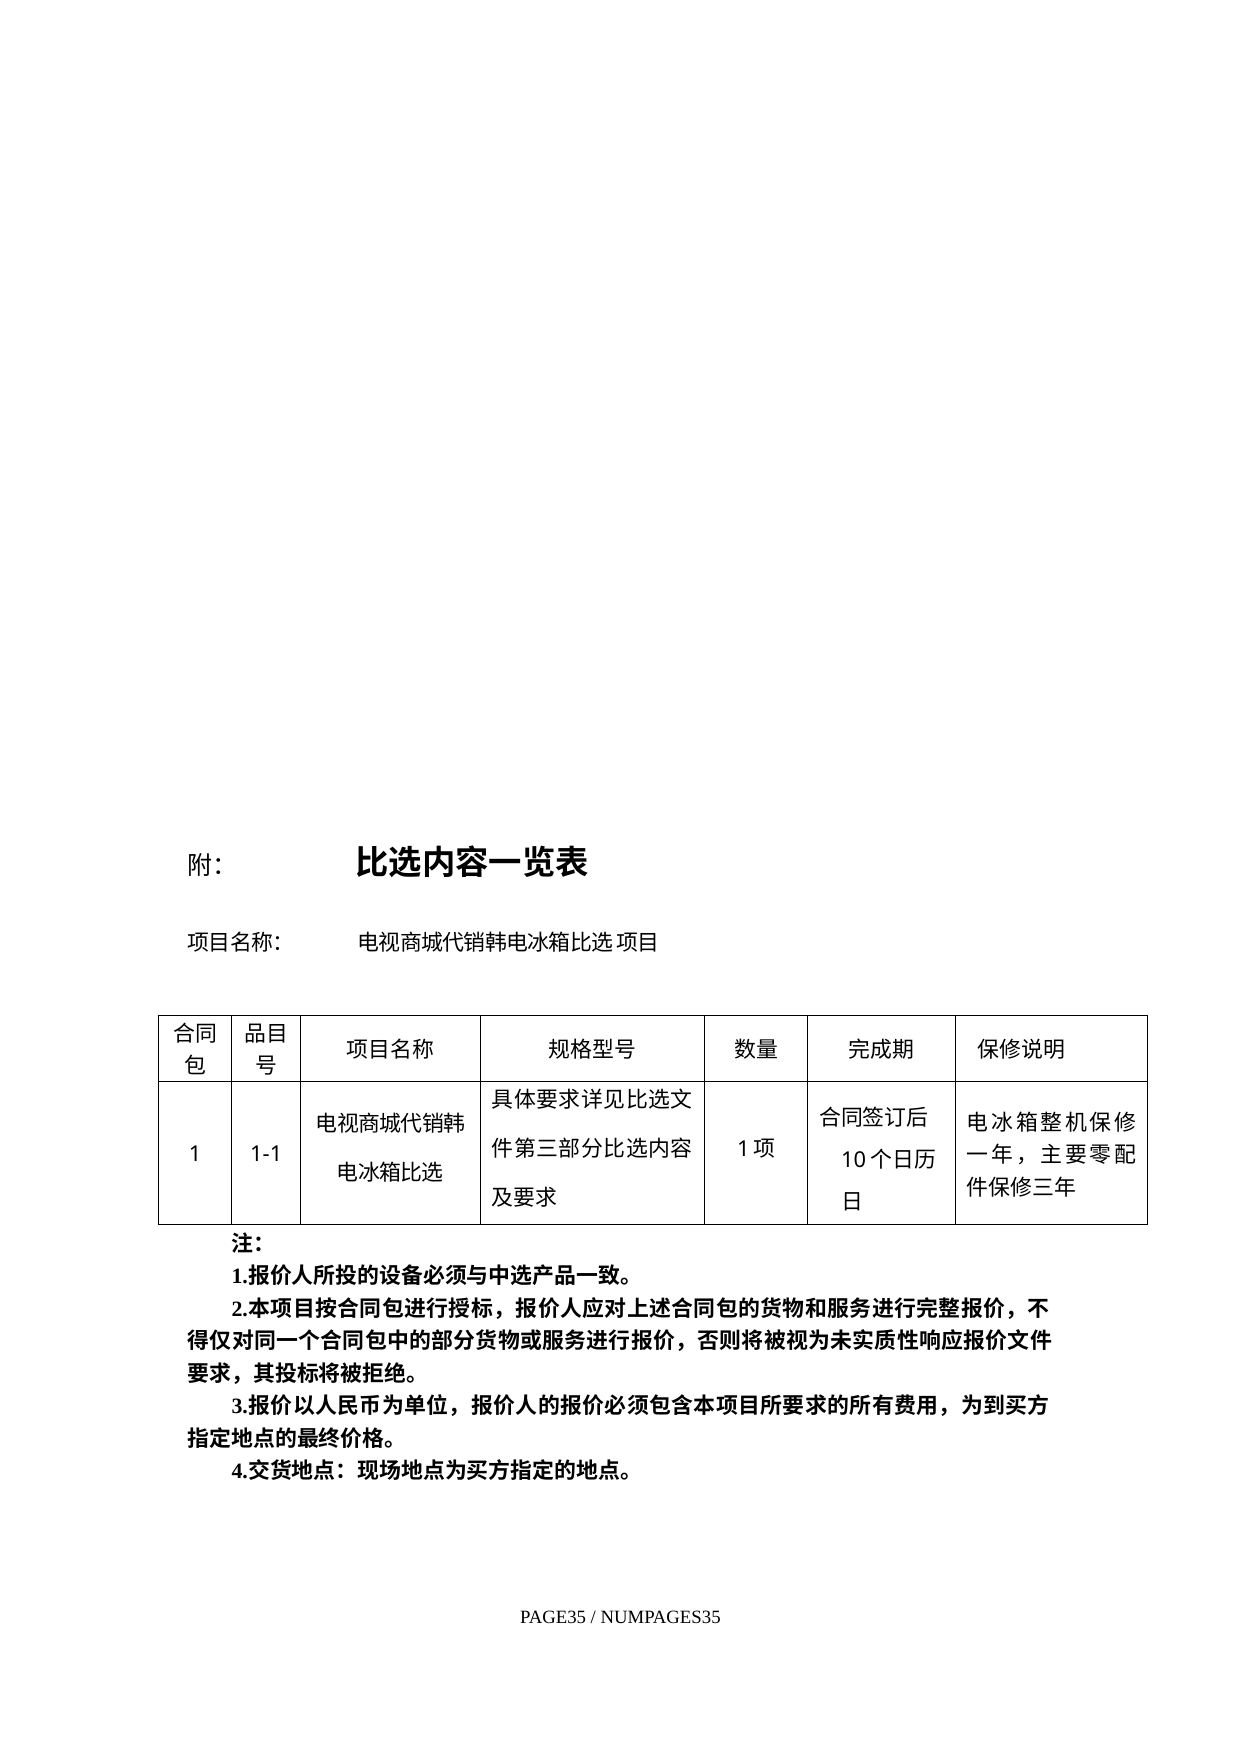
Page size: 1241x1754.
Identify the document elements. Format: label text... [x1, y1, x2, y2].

text 附： 比选内容一览表 [187, 827, 1053, 892]
table_header 品目号 [232, 1016, 300, 1081]
table_header 完成期 [808, 1016, 955, 1081]
table_header 规格型号 [481, 1016, 704, 1081]
table_cell 1 [159, 1082, 231, 1224]
table_header 保修说明 [956, 1016, 1147, 1081]
table_header 数量 [705, 1016, 807, 1081]
table_header 合同包 [159, 1016, 231, 1081]
text 4.交货地点：现场地点为买方指定的地点。 [187, 1453, 1053, 1485]
table_cell 1项 [705, 1082, 807, 1224]
table_cell 1-1 [232, 1082, 300, 1224]
text 2.本项目按合同包进行授标，报价人应对上述合同包的货物和服务进行完整报价，不得仅对同一个合同包中的部分货物或服务进行报价，否则将被视为未实质性响应报价文件要求，其投标将被拒绝。 [187, 1290, 1053, 1388]
text 注： [187, 1225, 1053, 1258]
table_cell 电视商城代销韩电冰箱比选 [301, 1082, 480, 1224]
table_cell 电冰箱整机保修一年，主要零配件保修三年 [956, 1082, 1147, 1224]
table_cell 具体要求详见比选文件第三部分比选内容及要求 [481, 1082, 704, 1224]
text 项目名称： 电视商城代销韩电冰箱比选 项目 [187, 924, 1053, 957]
text 1.报价人所投的设备必须与中选产品一致。 [187, 1258, 1053, 1290]
table_header 项目名称 [301, 1016, 480, 1081]
text 3.报价以人民币为单位，报价人的报价必须包含本项目所要求的所有费用，为到买方指定地点的最终价格。 [187, 1388, 1053, 1453]
table_cell 合同签订后10个日历日 [808, 1082, 955, 1224]
